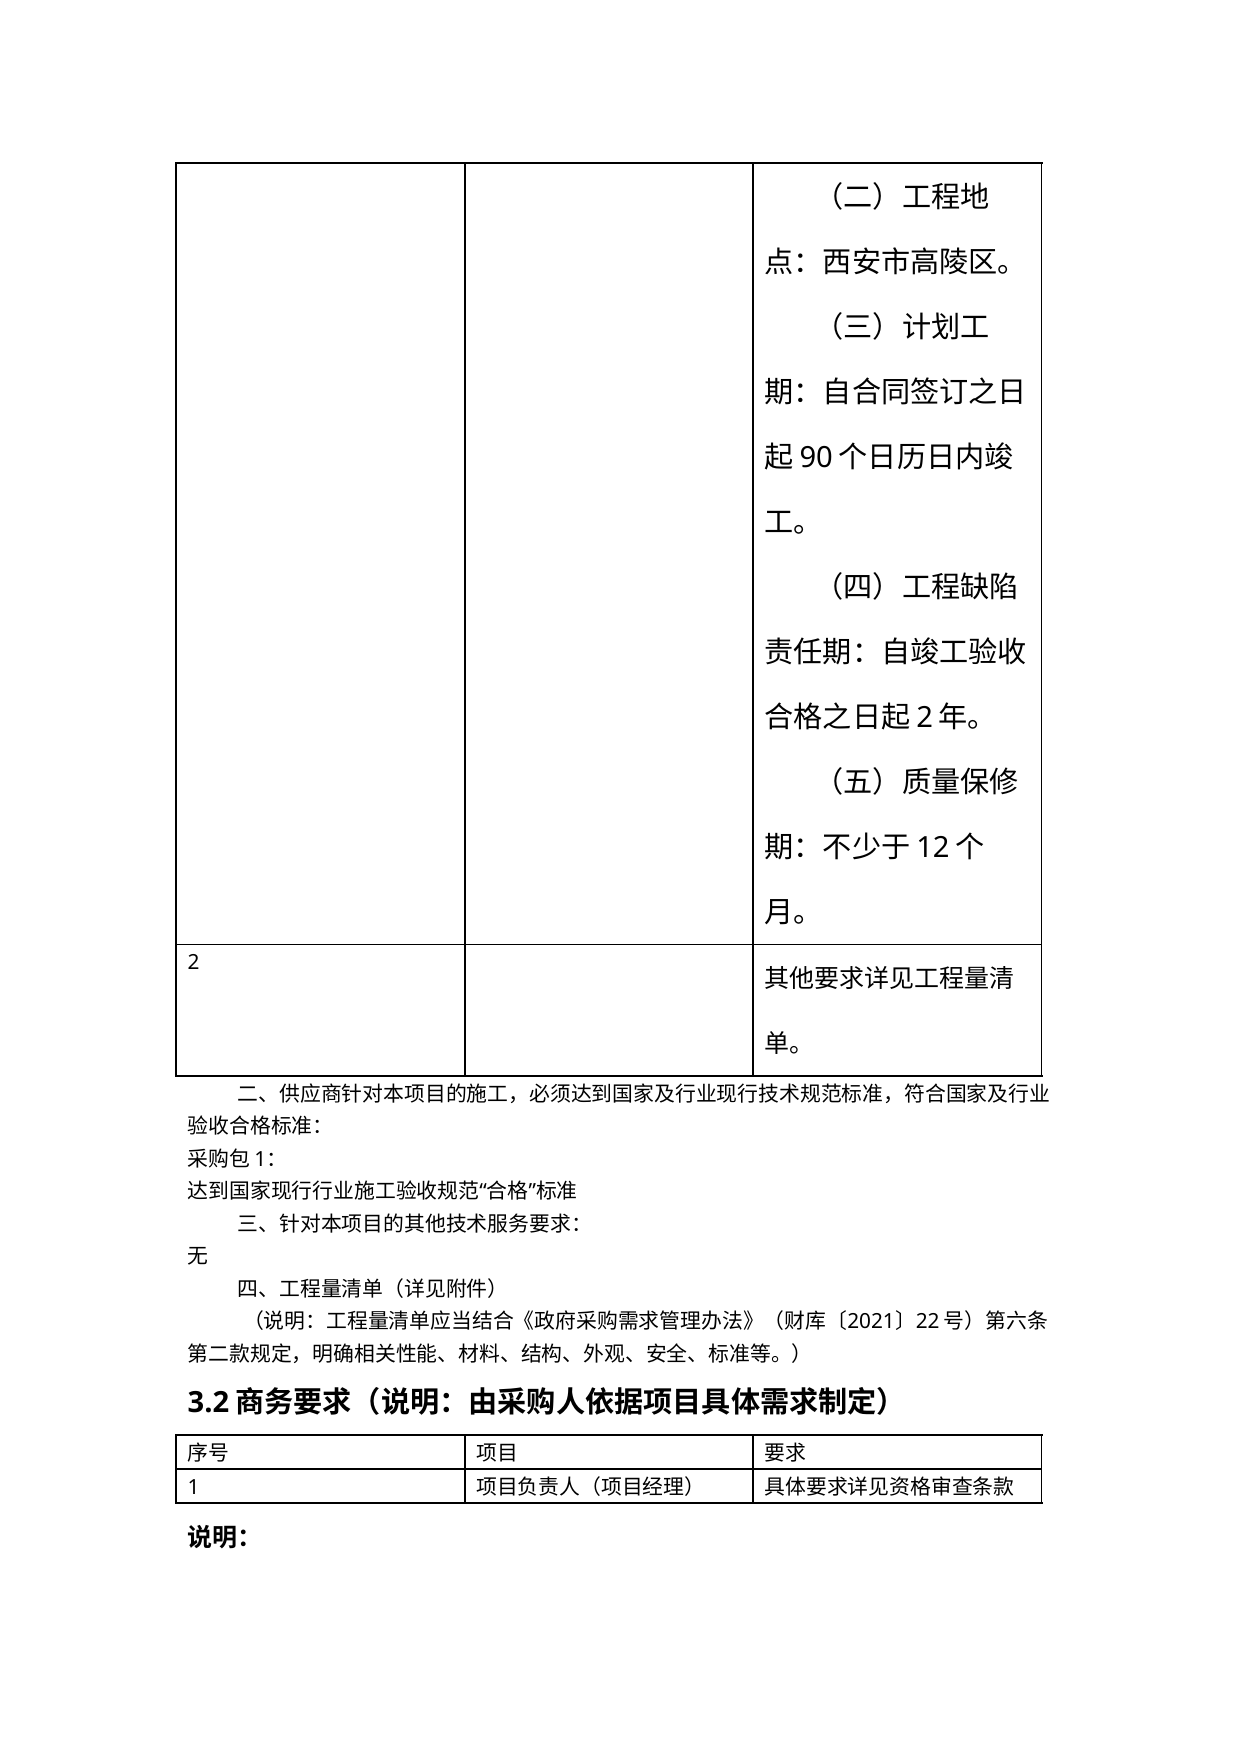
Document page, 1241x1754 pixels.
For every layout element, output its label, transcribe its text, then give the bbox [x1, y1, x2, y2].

text 采购包1： [187, 1142, 1053, 1174]
table_cell 1 [177, 164, 464, 943]
table_cell [466, 164, 752, 943]
table_header 项目 [466, 1436, 752, 1468]
table_header 序号 [177, 1436, 464, 1468]
text 四、工程量清单（详见附件） [187, 1272, 1053, 1304]
table_cell 其他要求详见工程量清单。 [754, 945, 1041, 1075]
text 三、针对本项目的其他技术服务要求： [187, 1207, 1053, 1239]
text 达到国家现行行业施工验收规范“合格”标准 [187, 1174, 1053, 1207]
text 无 [187, 1239, 1053, 1272]
text 3.2商务要求（说明：由采购人依据项目具体需求制定） [187, 1369, 1053, 1434]
table_cell 2 [177, 945, 464, 1075]
text 二、供应商针对本项目的施工，必须达到国家及行业现行技术规范标准，符合国家及行业验收合格标准： [187, 1077, 1053, 1142]
table_header 要求 [754, 1436, 1041, 1468]
table_cell 项目负责人（项目经理） [466, 1470, 752, 1502]
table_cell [754, 164, 1041, 943]
table_cell [466, 945, 752, 1075]
table_cell 1 [177, 1470, 464, 1502]
table_cell 具体要求详见资格审查条款 [754, 1470, 1041, 1502]
text 说明： [187, 1504, 1053, 1569]
text （说明：工程量清单应当结合《政府采购需求管理办法》（财库〔2021〕22号）第六条第二款规定，明确相关性能、材料、结构、外观、安全、标准等。） [187, 1304, 1053, 1369]
